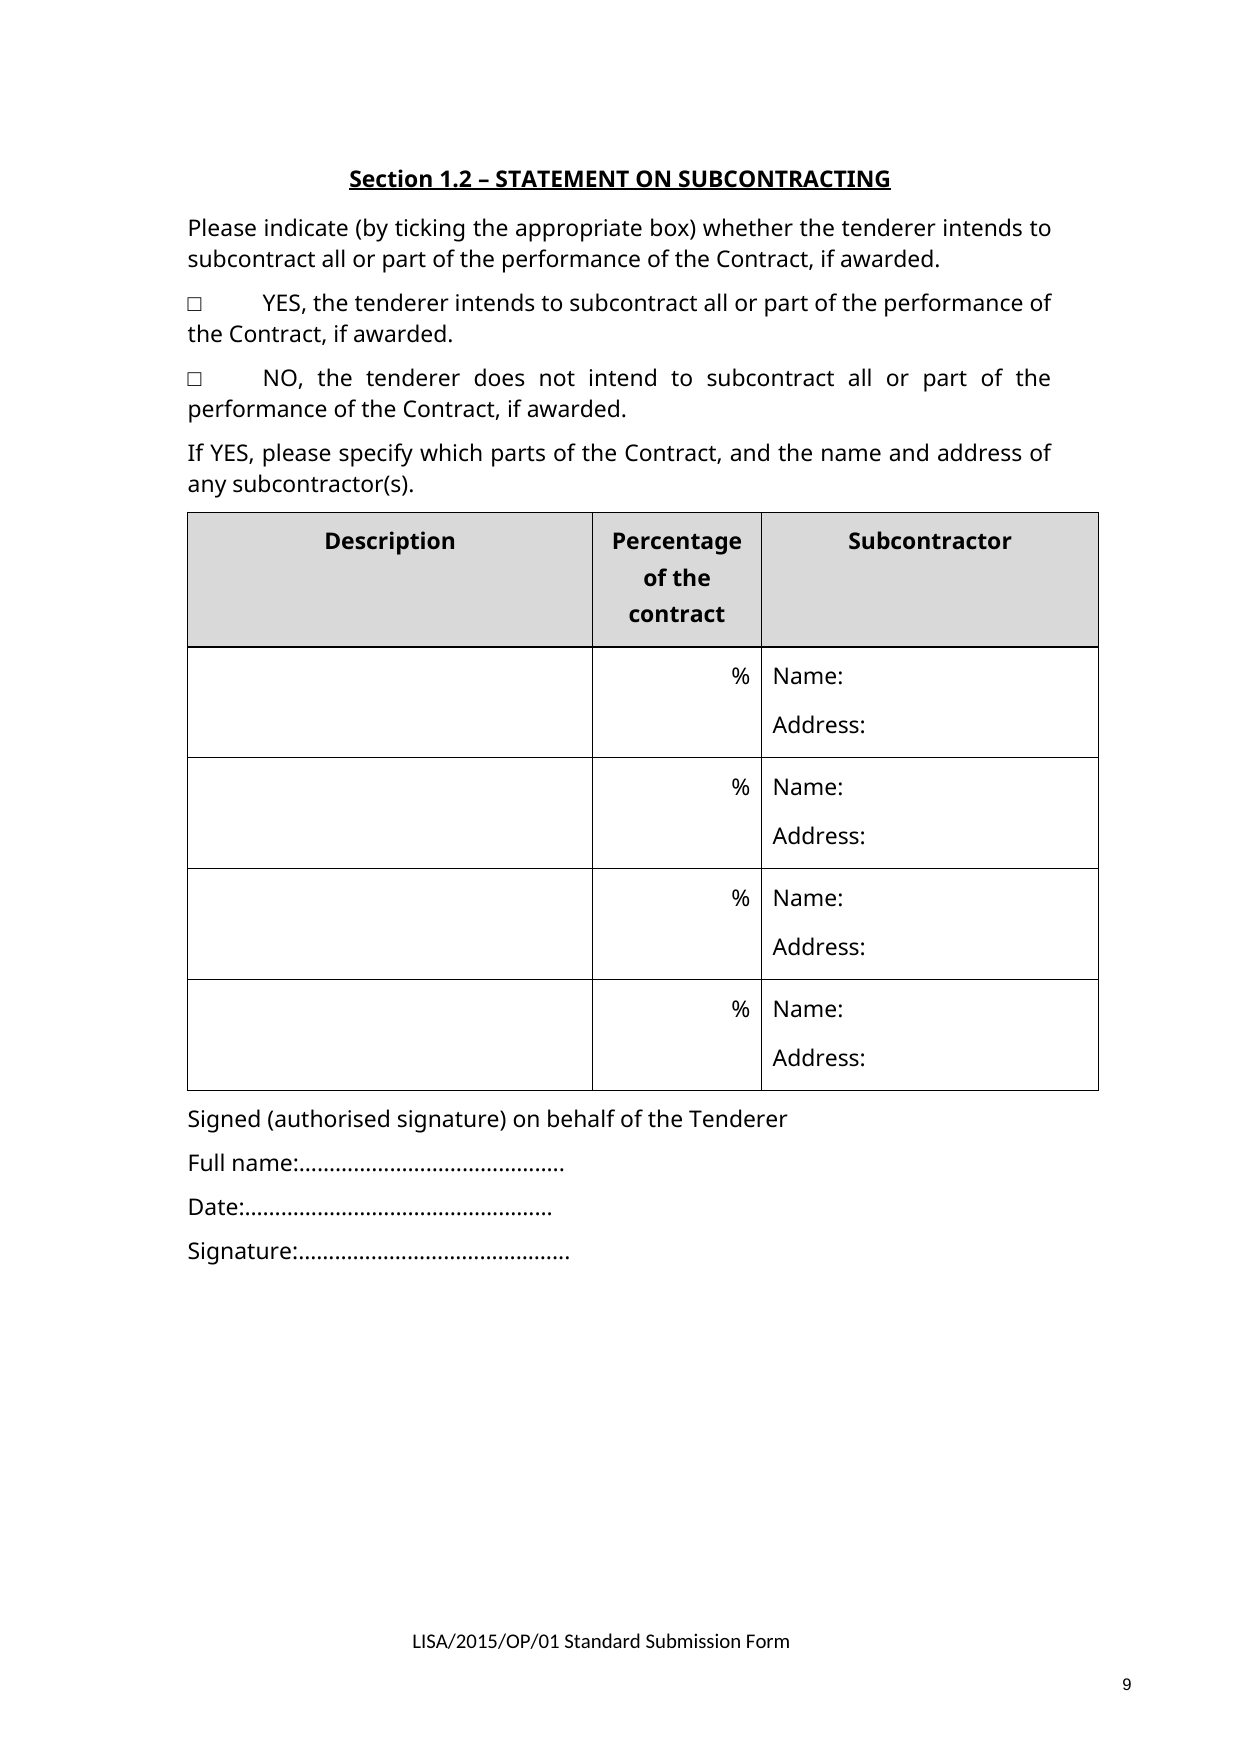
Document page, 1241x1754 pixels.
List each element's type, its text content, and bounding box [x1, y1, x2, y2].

text Signature:……………………………………... [187, 1234, 1053, 1266]
table_header Subcontractor [762, 513, 1098, 646]
text □ NO, the tenderer does not intend to subcontract all or part of the performance of the Contract, if awarded. [187, 362, 1053, 424]
table_cell Name: Address: [762, 648, 1098, 757]
table_cell Name: Address: [762, 758, 1098, 868]
table_cell % [593, 758, 761, 868]
table_cell % [593, 869, 761, 979]
text □ YES, the tenderer intends to subcontract all or part of the performance of the Contract, if awarded. [187, 287, 1053, 349]
table_header Percentage of the contract [593, 513, 761, 646]
table_cell Name: Address: [762, 869, 1098, 979]
table_cell [188, 869, 592, 979]
table_cell % [593, 980, 761, 1090]
table_header Description [188, 513, 592, 646]
text Date:…………………………………………… [187, 1191, 1053, 1222]
text If YES, please specify which parts of the Contract, and the name and address of any subcontractor(s). [187, 437, 1053, 499]
subtitle Section 1.2 – STATEMENT ON SUBCONTRACTING [187, 162, 1053, 194]
text Full name:…………………………………….. [187, 1147, 1053, 1178]
table_cell Name: Address: [762, 980, 1098, 1090]
table_cell [188, 758, 592, 868]
table_cell % [593, 648, 761, 757]
text Signed (authorised signature) on behalf of the Tenderer [187, 1103, 1053, 1134]
table_cell [188, 648, 592, 757]
text Please indicate (by ticking the appropriate box) whether the tenderer intends to subcontract all or part of the performance of the Contract, if awarded. [187, 212, 1053, 274]
table_cell [188, 980, 592, 1090]
